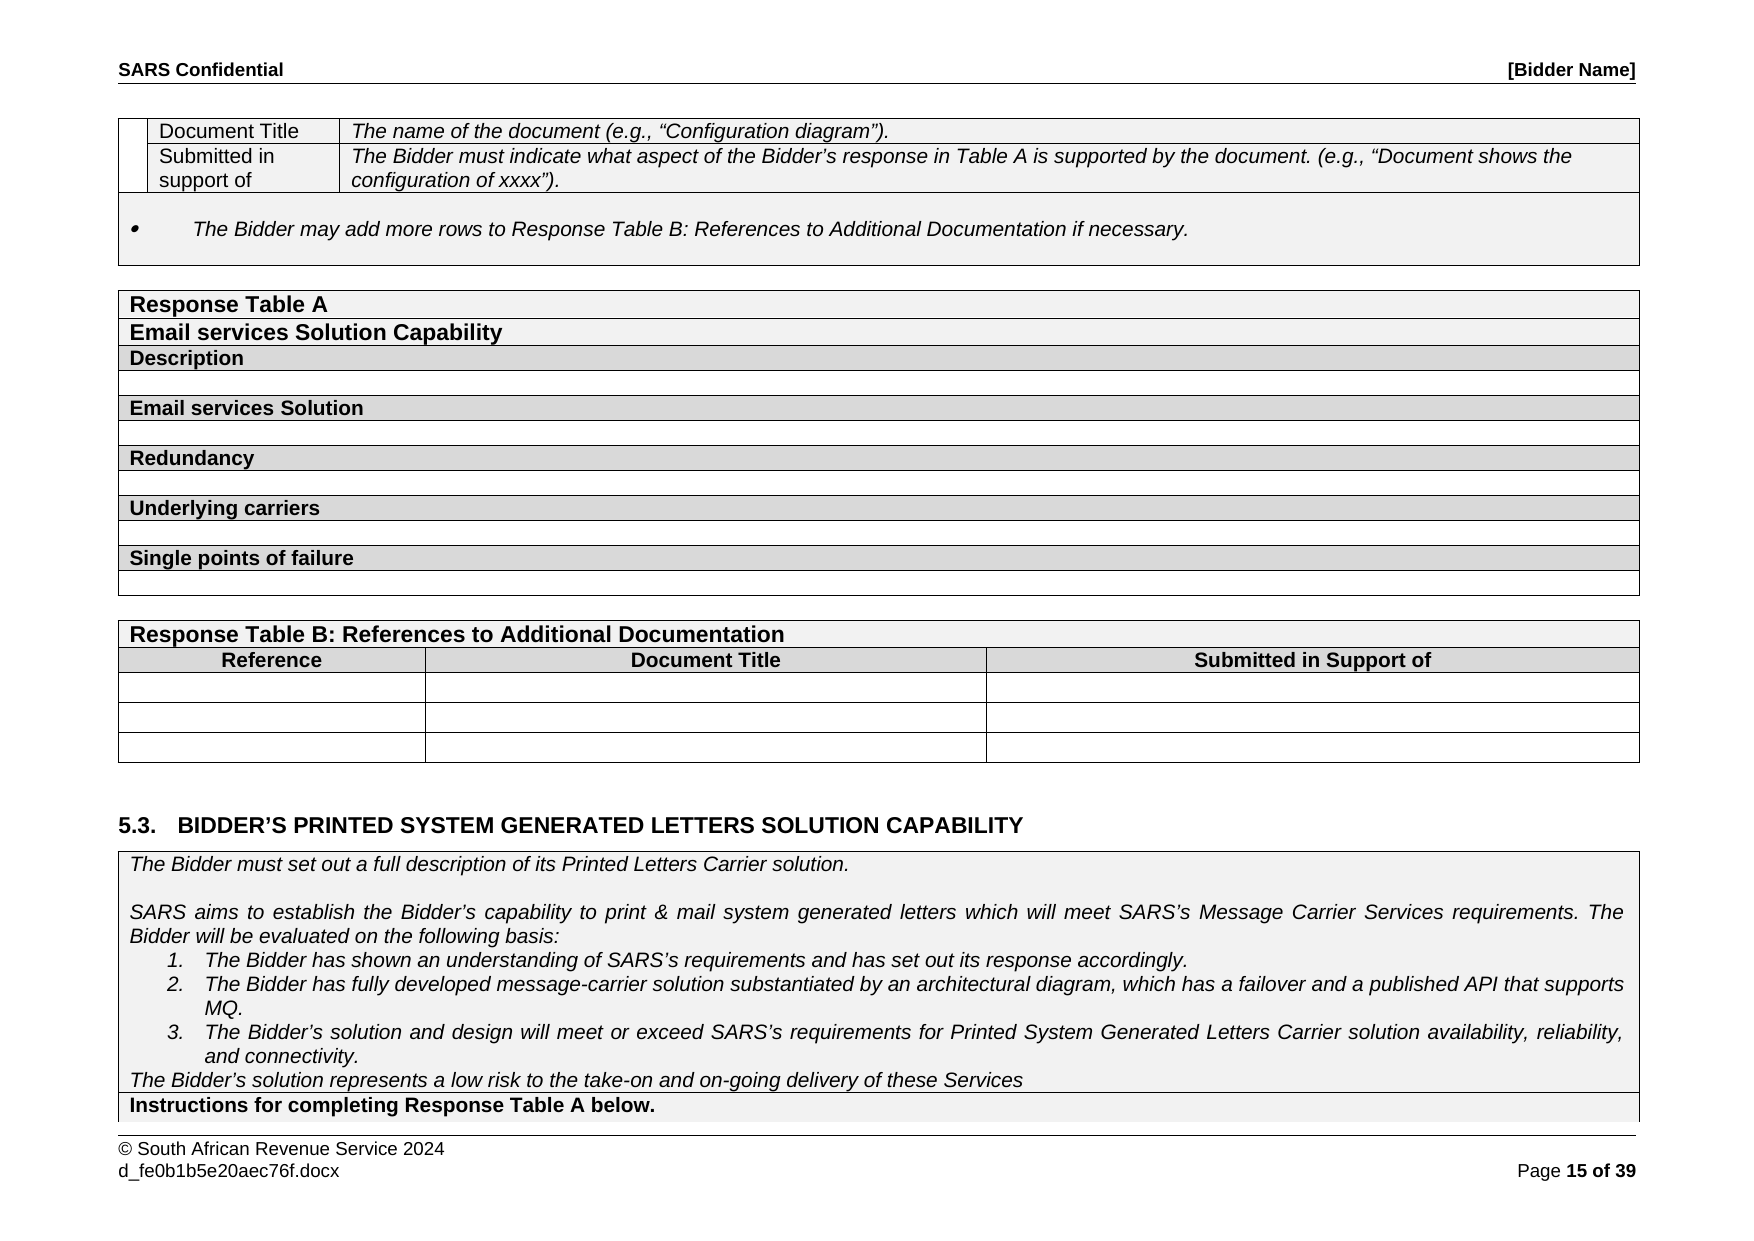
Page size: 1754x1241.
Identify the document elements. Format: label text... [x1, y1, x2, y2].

table_cell Submitted in Support of [987, 648, 1639, 672]
table_header Response Table A [119, 291, 1639, 317]
table_cell [987, 703, 1639, 732]
table_cell Description [119, 346, 1639, 370]
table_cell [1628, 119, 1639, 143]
table_cell Underlying carriers [119, 496, 1639, 520]
table_cell [119, 521, 1639, 545]
table_cell The Bidder may add more rows to Response Table B: References to Additional Documentation if necessary. [119, 193, 204, 265]
list BIDDER’S PRINTED SYSTEM GENERATED LETTERS SOLUTION CAPABILITY [118, 812, 1636, 838]
table_cell [119, 471, 1639, 495]
table_cell [426, 673, 986, 702]
table_cell [119, 371, 1639, 395]
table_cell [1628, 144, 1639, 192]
table_cell [426, 703, 986, 732]
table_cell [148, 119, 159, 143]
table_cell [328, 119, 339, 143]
table_cell Single points of failure [119, 546, 1639, 570]
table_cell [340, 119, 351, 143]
table_cell [119, 703, 425, 732]
table_cell Email services Solution [119, 396, 1639, 420]
table_cell [987, 673, 1639, 702]
table_cell [119, 421, 1639, 445]
table_cell [119, 673, 425, 702]
table_cell [119, 733, 425, 762]
table_cell [426, 733, 986, 762]
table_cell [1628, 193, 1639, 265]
table_header Response Table B: References to Additional Documentation [119, 621, 1639, 647]
table_cell Email services Solution Capability [119, 319, 1639, 345]
table_cell [987, 733, 1639, 762]
table_cell Redundancy [119, 446, 1639, 470]
table_cell [119, 571, 1639, 595]
table_cell Document Title [426, 648, 986, 672]
table_cell Reference [119, 648, 425, 672]
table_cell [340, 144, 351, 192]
table_header The Bidder must set out a full description of its Printed Letters Carrier solution. SARS aims to establish the Bidder’s capability to print & mail system generated letters which will meet SARS’s Message Carrier Services requirements. The Bidder will be evaluated on the following basis: The Bidder has shown an understanding of SARS’s requirements and has set out its response accordingly. The Bidder has fully developed message-carrier solution substantiated by an architectural diagram, which has a failover and a published API that supports MQ. The Bidder’s solution and design will meet or exceed SARS’s requirements for Printed System Generated Letters Carrier solution availability, reliability, and connectivity. The Bidder’s solution represents a low risk to the take-on and on-going delivery of these Services [119, 852, 1639, 1092]
